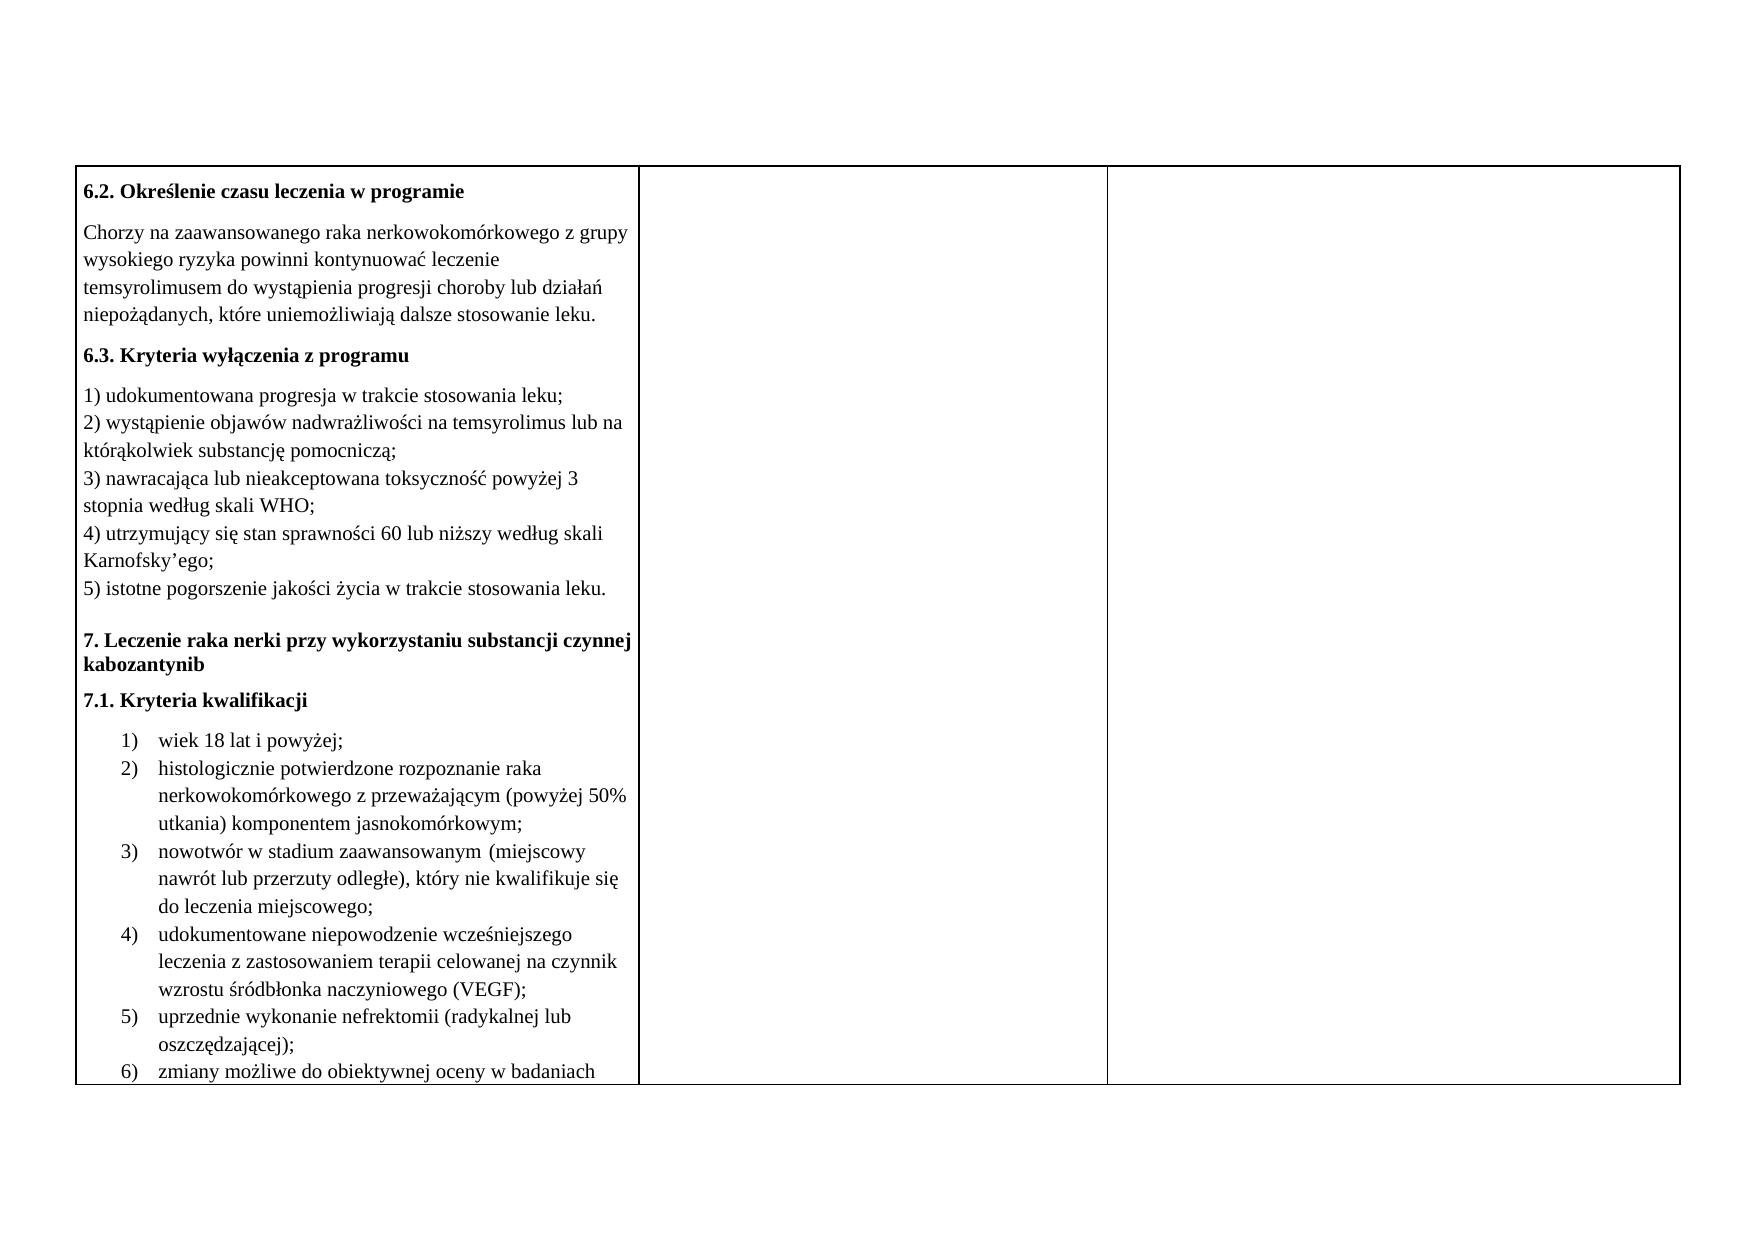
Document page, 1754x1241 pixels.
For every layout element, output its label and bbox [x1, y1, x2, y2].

table_cell [1108, 167, 1679, 1083]
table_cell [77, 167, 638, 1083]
table_cell [640, 167, 1107, 1083]
